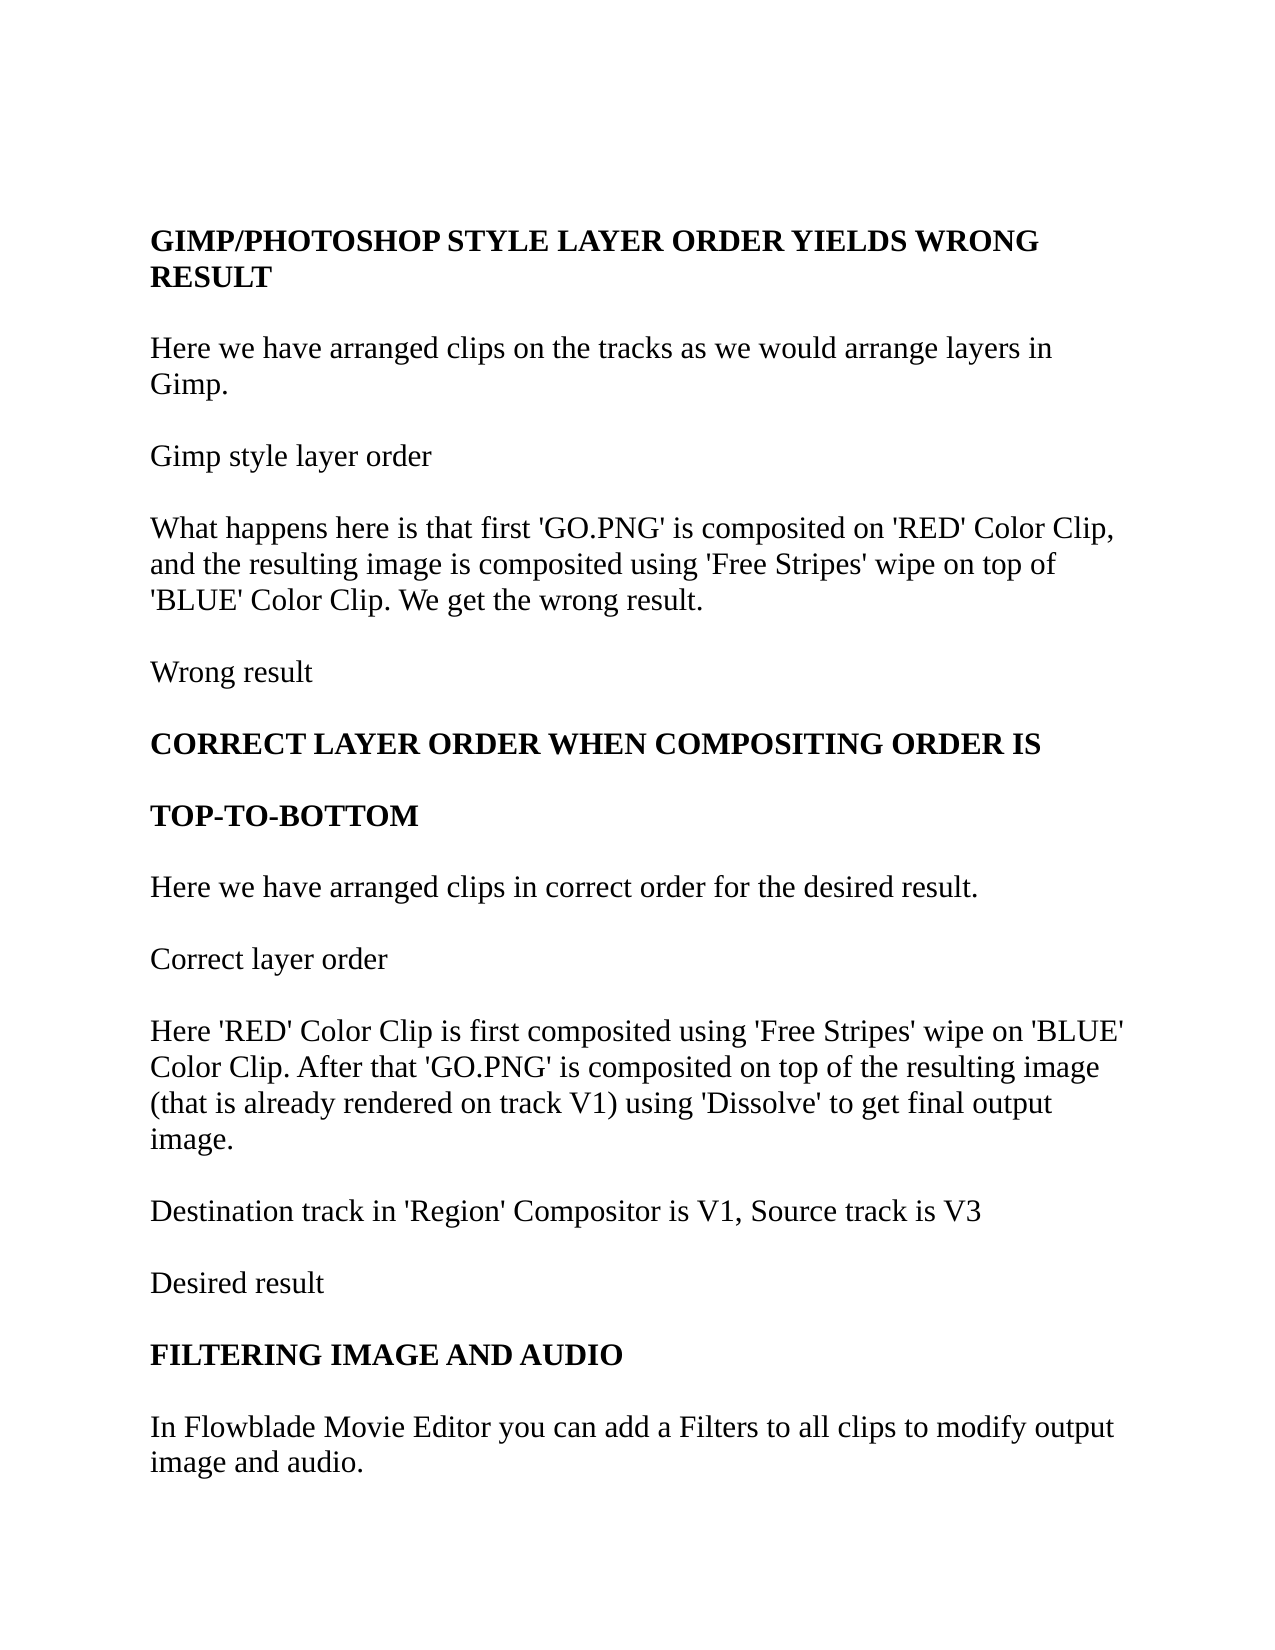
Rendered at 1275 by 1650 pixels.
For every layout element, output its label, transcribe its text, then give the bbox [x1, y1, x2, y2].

text CORRECT LAYER ORDER WHEN COMPOSITING ORDER IS [150, 725, 1125, 761]
text Gimp style layer order [150, 437, 1125, 473]
text Destination track in 'Region' Compositor is V1, Source track is V3 [150, 1192, 1125, 1228]
text GIMP/PHOTOSHOP STYLE LAYER ORDER YIELDS WRONG [150, 222, 1125, 258]
text Desired result [150, 1264, 1125, 1300]
text Correct layer order [150, 941, 1125, 977]
text TOP-TO-BOTTOM [150, 797, 1125, 833]
text Here we have arranged clips in correct order for the desired result. [150, 869, 1125, 905]
text FILTERING IMAGE AND AUDIO [150, 1336, 1125, 1372]
text Wrong result [150, 653, 1125, 689]
text Here 'RED' Color Clip is first composited using 'Free Stripes' wipe on 'BLUE' Color Clip. After that 'GO.PNG' is composited on top of the resulting image (that is already rendered on track V1) using 'Dissolve' to get final output image. [150, 1012, 1125, 1156]
text Here we have arranged clips on the tracks as we would arrange layers in Gimp. [150, 330, 1125, 402]
text In Flowblade Movie Editor you can add a Filters to all clips to modify output image and audio. [150, 1408, 1125, 1480]
text What happens here is that first 'GO.PNG' is composited on 'RED' Color Clip, and the resulting image is composited using 'Free Stripes' wipe on top of 'BLUE' Color Clip. We get the wrong result. [150, 509, 1125, 617]
text RESULT [150, 258, 1125, 294]
